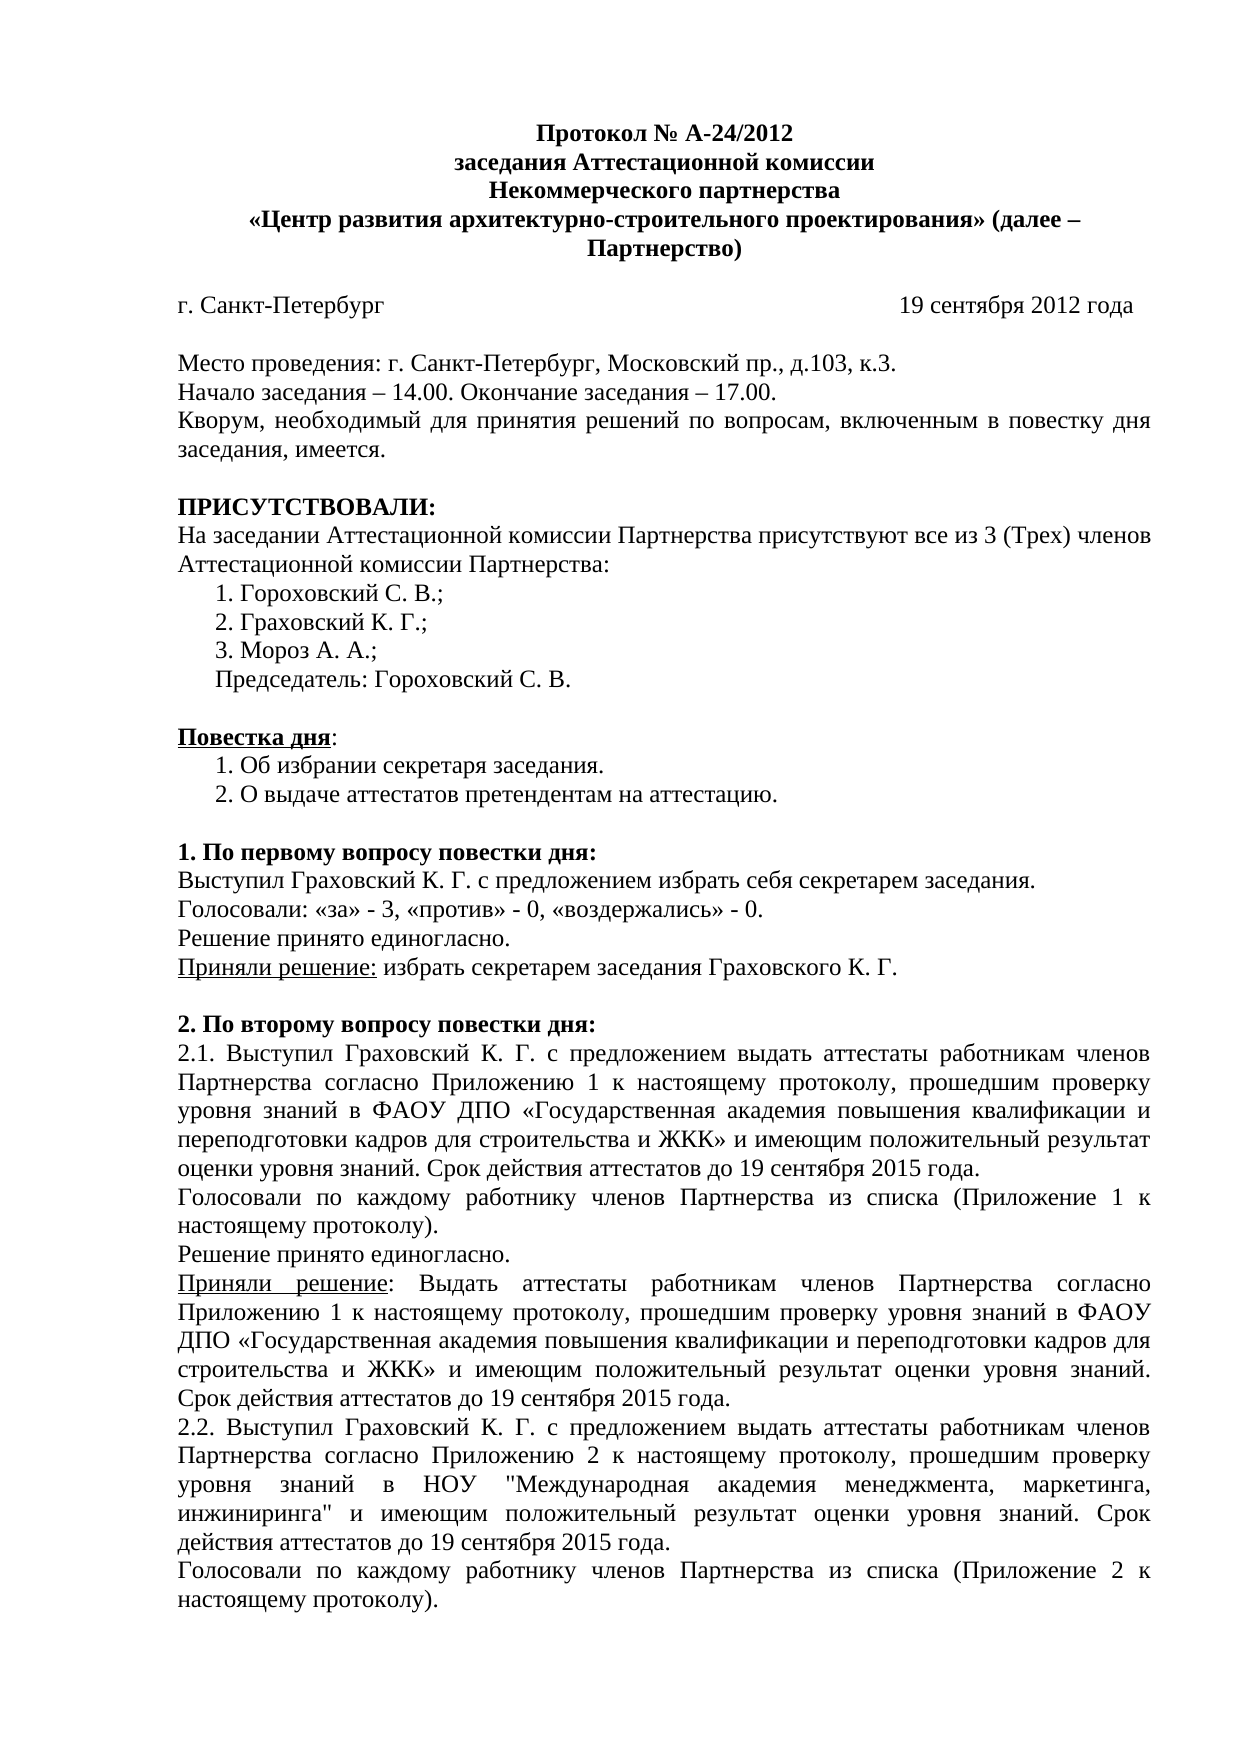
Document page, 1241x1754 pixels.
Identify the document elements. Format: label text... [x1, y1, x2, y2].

text Начало заседания – 14.00. Окончание заседания – 17.00. [177, 377, 1152, 406]
text 3. Мороз А. А.; [215, 636, 1152, 664]
text 2.1. Выступил Граховский К. Г. с предложением выдать аттестаты работникам членов Партнерства согласно Приложению 1 к настоящему протоколу, прошедшим проверку уровня знаний в ФАОУ ДПО «Государственная академия повышения квалификации и переподготовки кадров для строительства и ЖКК» и имеющим положительный результат оценки уровня знаний. Срок действия аттестатов до 19 сентября 2015 года. [177, 1038, 1152, 1182]
text 1. По первому вопросу повестки дня: [177, 837, 1152, 866]
text Выступил Граховский К. Г. с предложением избрать себя секретарем заседания. [177, 866, 1152, 894]
text 1. Гороховский С. В.; [215, 578, 1152, 607]
text Приняли решение: Выдать аттестаты работникам членов Партнерства согласно Приложению 1 к настоящему протоколу, прошедшим проверку уровня знаний в ФАОУ ДПО «Государственная академия повышения квалификации и переподготовки кадров для строительства и ЖКК» и имеющим положительный результат оценки уровня знаний. Срок действия аттестатов до 19 сентября 2015 года. [177, 1268, 1152, 1412]
text «Центр развития архитектурно-строительного проектирования» (далее – Партнерство) [177, 204, 1152, 262]
text 1. Об избрании секретаря заседания. [215, 751, 1152, 779]
text Место проведения: г. Санкт-Петербург, Московский пр., д.103, к.3. [177, 348, 1152, 377]
text Решение принято единогласно. [177, 1239, 1152, 1268]
text Протокол № А-24/2012 [177, 118, 1152, 147]
text Голосовали: «за» - 3, «против» - 0, «воздержались» - 0. [177, 894, 1152, 923]
text Решение принято единогласно. [177, 923, 1152, 952]
text Голосовали по каждому работнику членов Партнерства из списка (Приложение 2 к настоящему протоколу). [177, 1556, 1152, 1613]
text 2. По второму вопросу повестки дня: [177, 1009, 1152, 1038]
text 2. О выдаче аттестатов претендентам на аттестацию. [215, 779, 1152, 808]
text ПРИСУТСТВОВАЛИ: [177, 492, 1152, 521]
text Приняли решение: избрать секретарем заседания Граховского К. Г. [177, 952, 1152, 981]
text г. Санкт-Петербург 19 сентября 2012 года [177, 291, 1152, 319]
text заседания Аттестационной комиссии [177, 147, 1152, 176]
text 2.2. Выступил Граховский К. Г. с предложением выдать аттестаты работникам членов Партнерства согласно Приложению 2 к настоящему протоколу, прошедшим проверку уровня знаний в НОУ "Международная академия менеджмента, маркетинга, инжиниринга" и имеющим положительный результат оценки уровня знаний. Срок действия аттестатов до 19 сентября 2015 года. [177, 1412, 1152, 1556]
text Председатель: Гороховский С. В. [215, 664, 1152, 693]
text Голосовали по каждому работнику членов Партнерства из списка (Приложение 1 к настоящему протоколу). [177, 1182, 1152, 1239]
text На заседании Аттестационной комиссии Партнерства присутствуют все из 3 (Трех) членов Аттестационной комиссии Партнерства: [177, 521, 1152, 578]
text Кворум, необходимый для принятия решений по вопросам, включенным в повестку дня заседания, имеется. [177, 406, 1152, 463]
text 2. Граховский К. Г.; [215, 607, 1152, 636]
text Некоммерческого партнерства [177, 176, 1152, 204]
text Повестка дня: [177, 722, 1152, 751]
